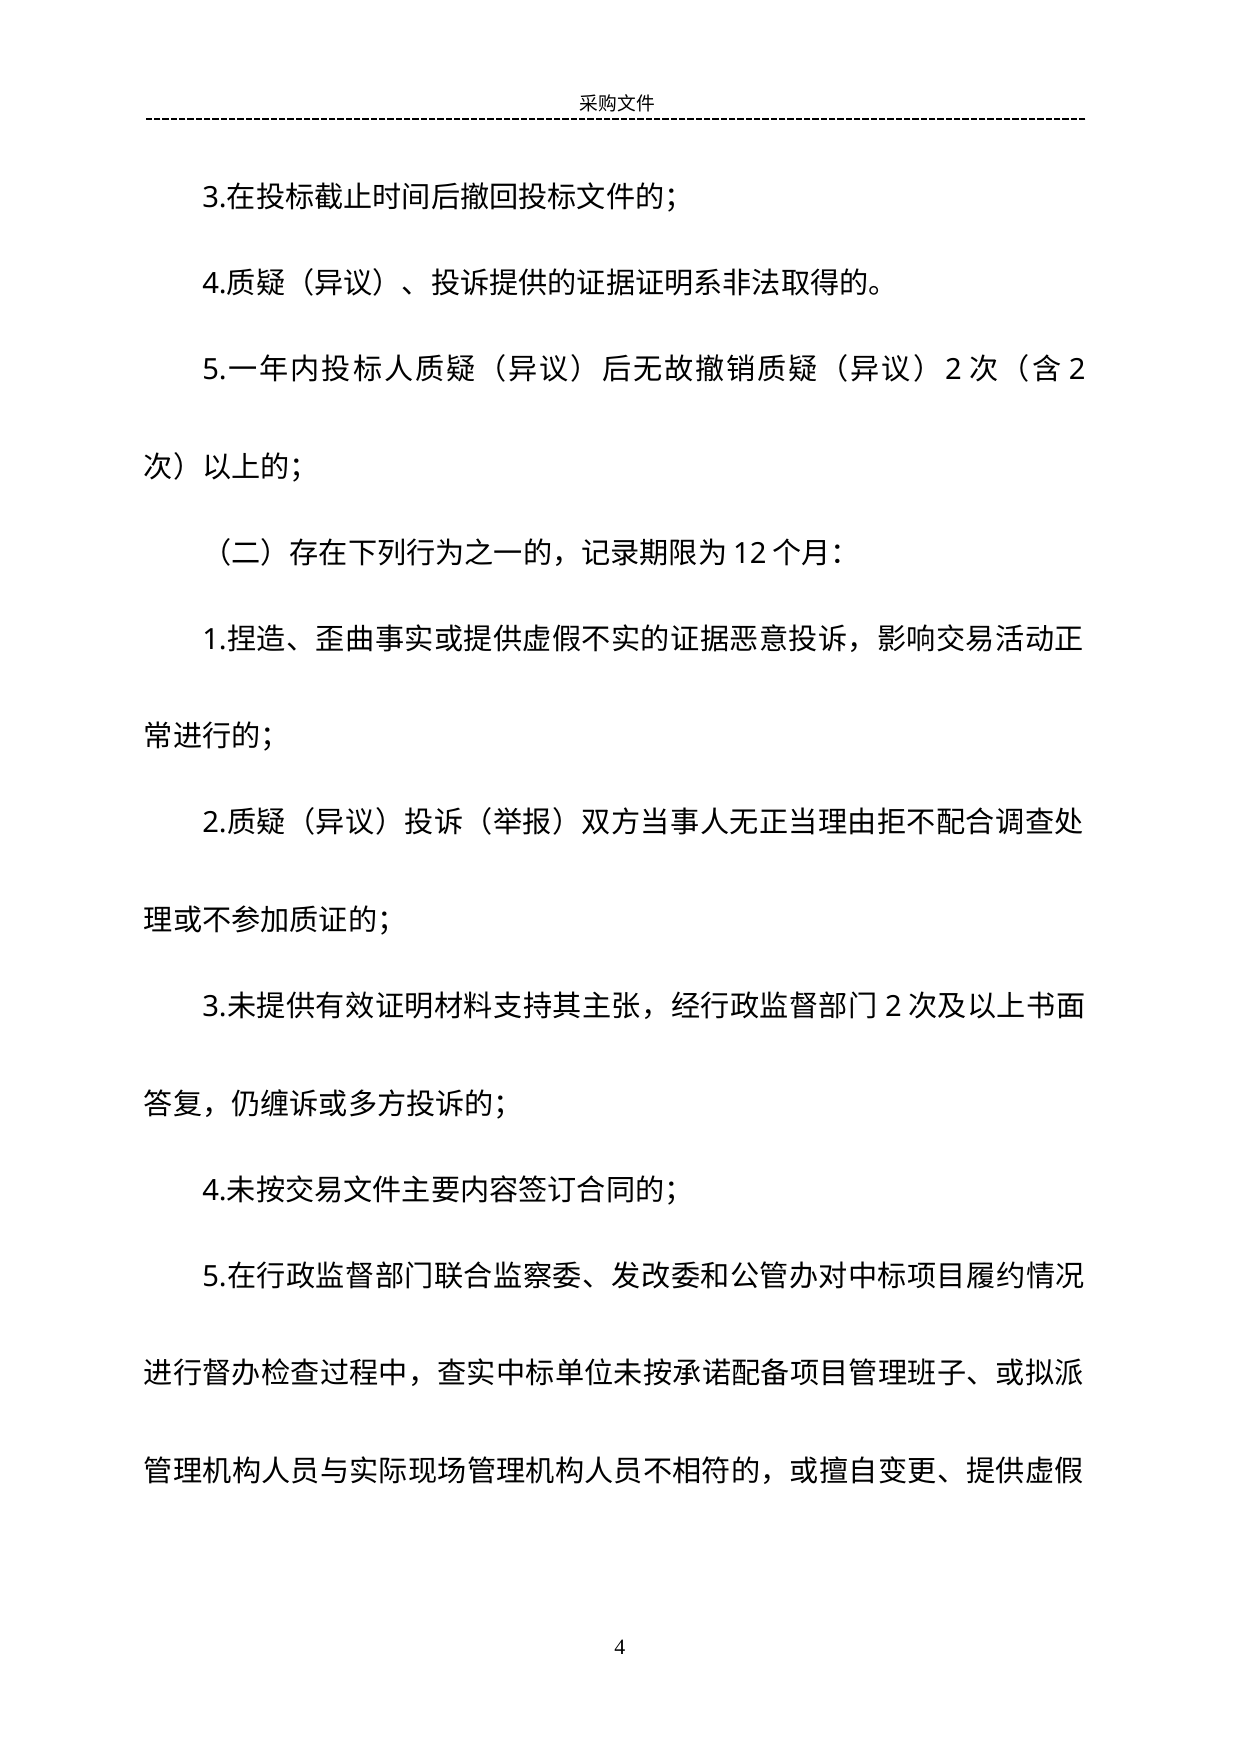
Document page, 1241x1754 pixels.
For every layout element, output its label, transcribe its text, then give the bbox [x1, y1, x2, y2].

text 5.一年内投标人质疑（异议）后无故撤销质疑（异议）2次（含2次）以上的； [144, 334, 1085, 497]
text 2.质疑（异议）投诉（举报）双方当事人无正当理由拒不配合调查处理或不参加质证的； [144, 788, 1085, 950]
text 3.未提供有效证明材料支持其主张，经行政监督部门2次及以上书面答复，仍缠诉或多方投诉的； [144, 971, 1085, 1134]
text （二）存在下列行为之一的，记录期限为12个月： [144, 518, 1085, 583]
text 4.质疑（异议）、投诉提供的证据证明系非法取得的。 [144, 248, 1085, 313]
text 3.在投标截止时间后撤回投标文件的； [144, 162, 1085, 227]
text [144, 1241, 1085, 1501]
text 1.捏造、歪曲事实或提供虚假不实的证据恶意投诉，影响交易活动正常进行的； [144, 604, 1085, 767]
text 4.未按交易文件主要内容签订合同的； [144, 1155, 1085, 1220]
